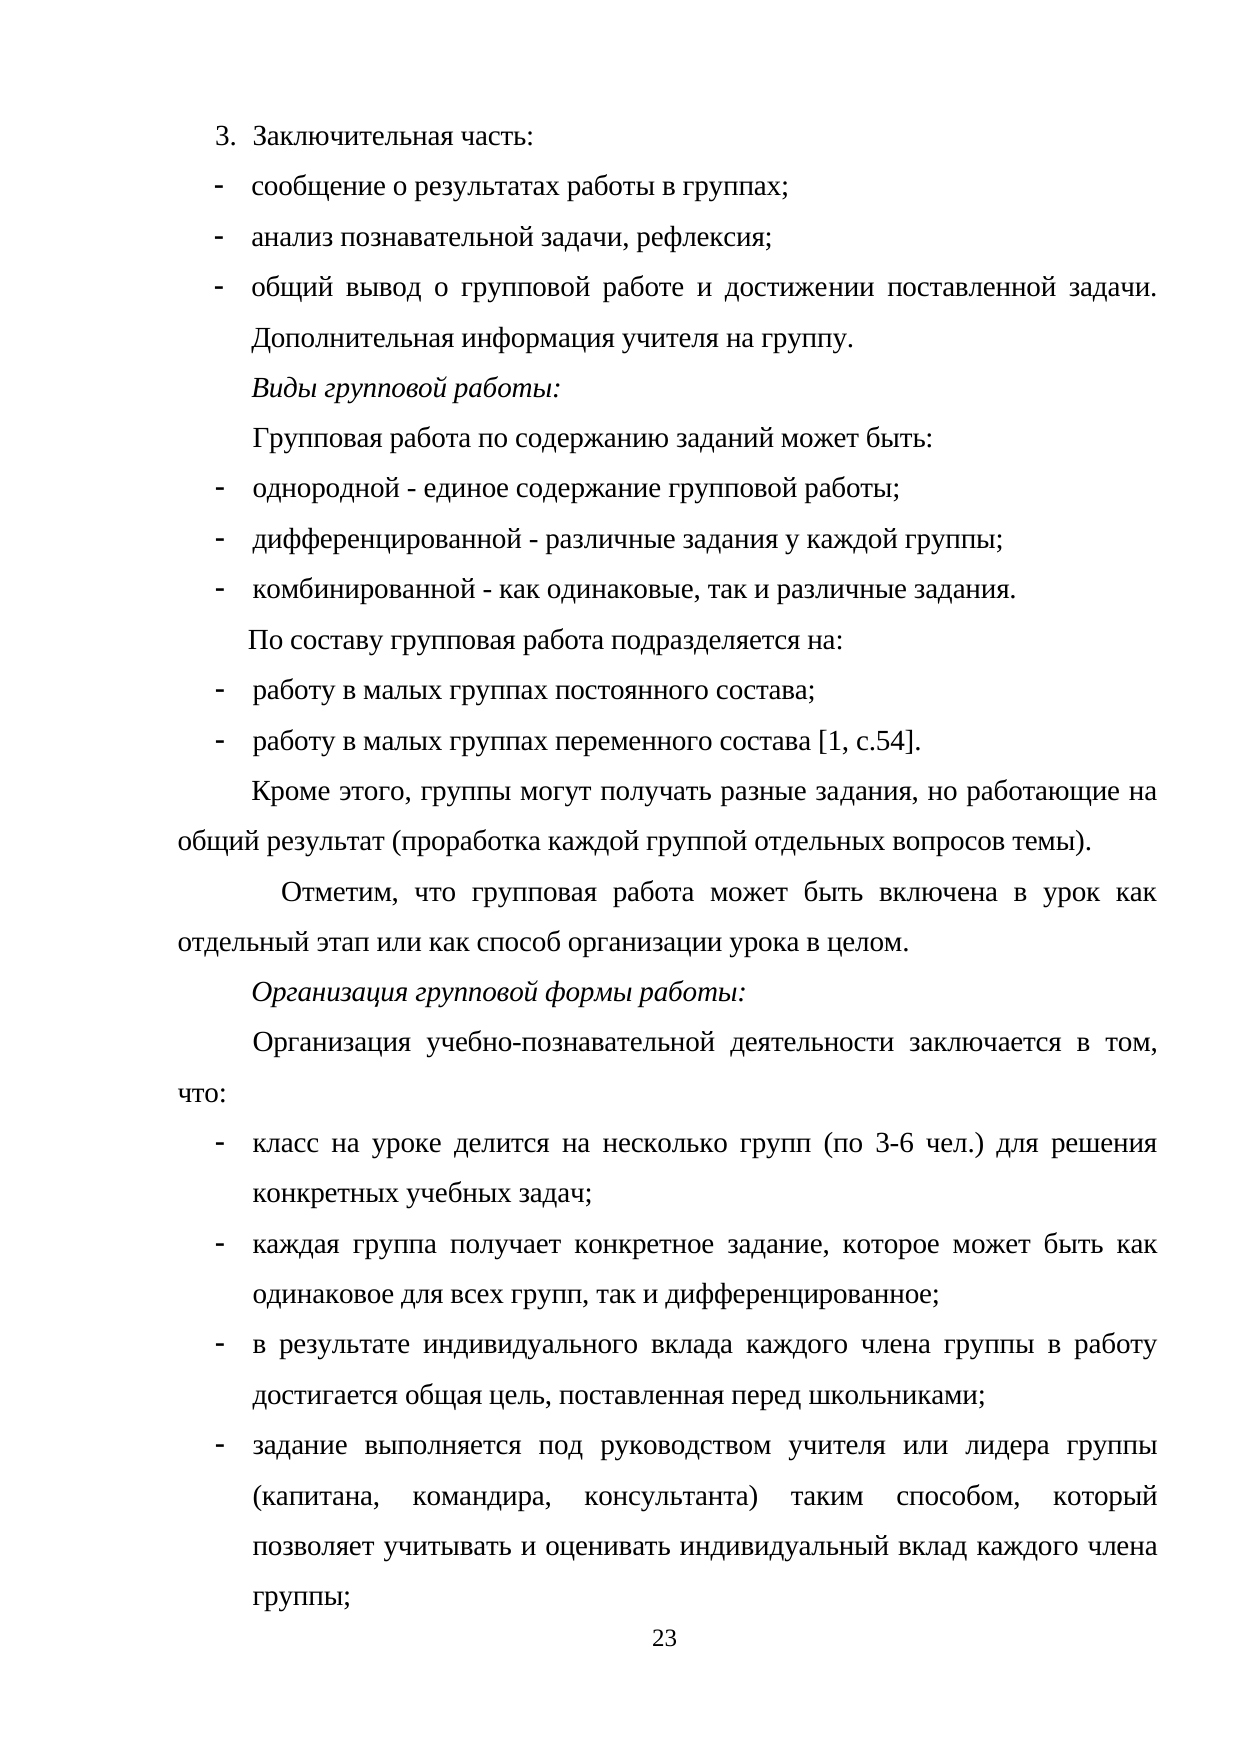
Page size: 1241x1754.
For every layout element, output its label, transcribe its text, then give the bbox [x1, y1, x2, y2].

list задание выполняется под руководством учителя или лидера группы (капитана, командира, консультанта) таким способом, который позволяет учитывать и оценивать индивидуальный вклад каждого члена группы; [215, 1427, 1157, 1612]
list анализ познавательной задачи, рефлексия; [214, 219, 1157, 252]
list Заключительная часть: [215, 118, 1157, 152]
text По составу групповая работа подразделяется на: [177, 622, 1157, 655]
text Отметим, что групповая работа может быть включена в урок как отдельный этап или как способ организации урока в целом. [177, 874, 1157, 957]
list каждая группа получает конкретное задание, которое может быть как одинаковое для всех групп, так и дифференцированное; [215, 1226, 1157, 1310]
list общий вывод о групповой работе и достижении поставленной задачи. Дополнительная информация учителя на группу. [214, 269, 1157, 353]
text Организация групповой формы работы: [177, 974, 1157, 1008]
text Организация учебно-познавательной деятельности заключается в том, что: [177, 1024, 1157, 1108]
list сообщение о результатах работы в группах; [214, 168, 1157, 202]
list комбинированной - как одинаковые, так и различные задания. [215, 571, 1157, 605]
list в результате индивидуального вклада каждого члена группы в работу достигается общая цель, поставленная перед школьниками; [215, 1327, 1157, 1411]
list дифференцированной - различные задания у каждой группы; [215, 521, 1157, 555]
list класс на уроке делится на несколько групп (по 3-6 чел.) для решения конкретных учебных задач; [215, 1125, 1157, 1209]
list работу в малых группах постоянного состава; [215, 672, 1157, 706]
text Виды групповой работы: [177, 370, 1157, 403]
text Групповая работа по содержанию заданий может быть: [177, 420, 1157, 454]
list работу в малых группах переменного состава [1, с.54]. [215, 723, 1157, 756]
list однородной - единое содержание групповой работы; [215, 471, 1157, 504]
text Кроме этого, группы могут получать разные задания, но работающие на общий результат (проработка каждой группой отдельных вопросов темы). [177, 773, 1157, 857]
